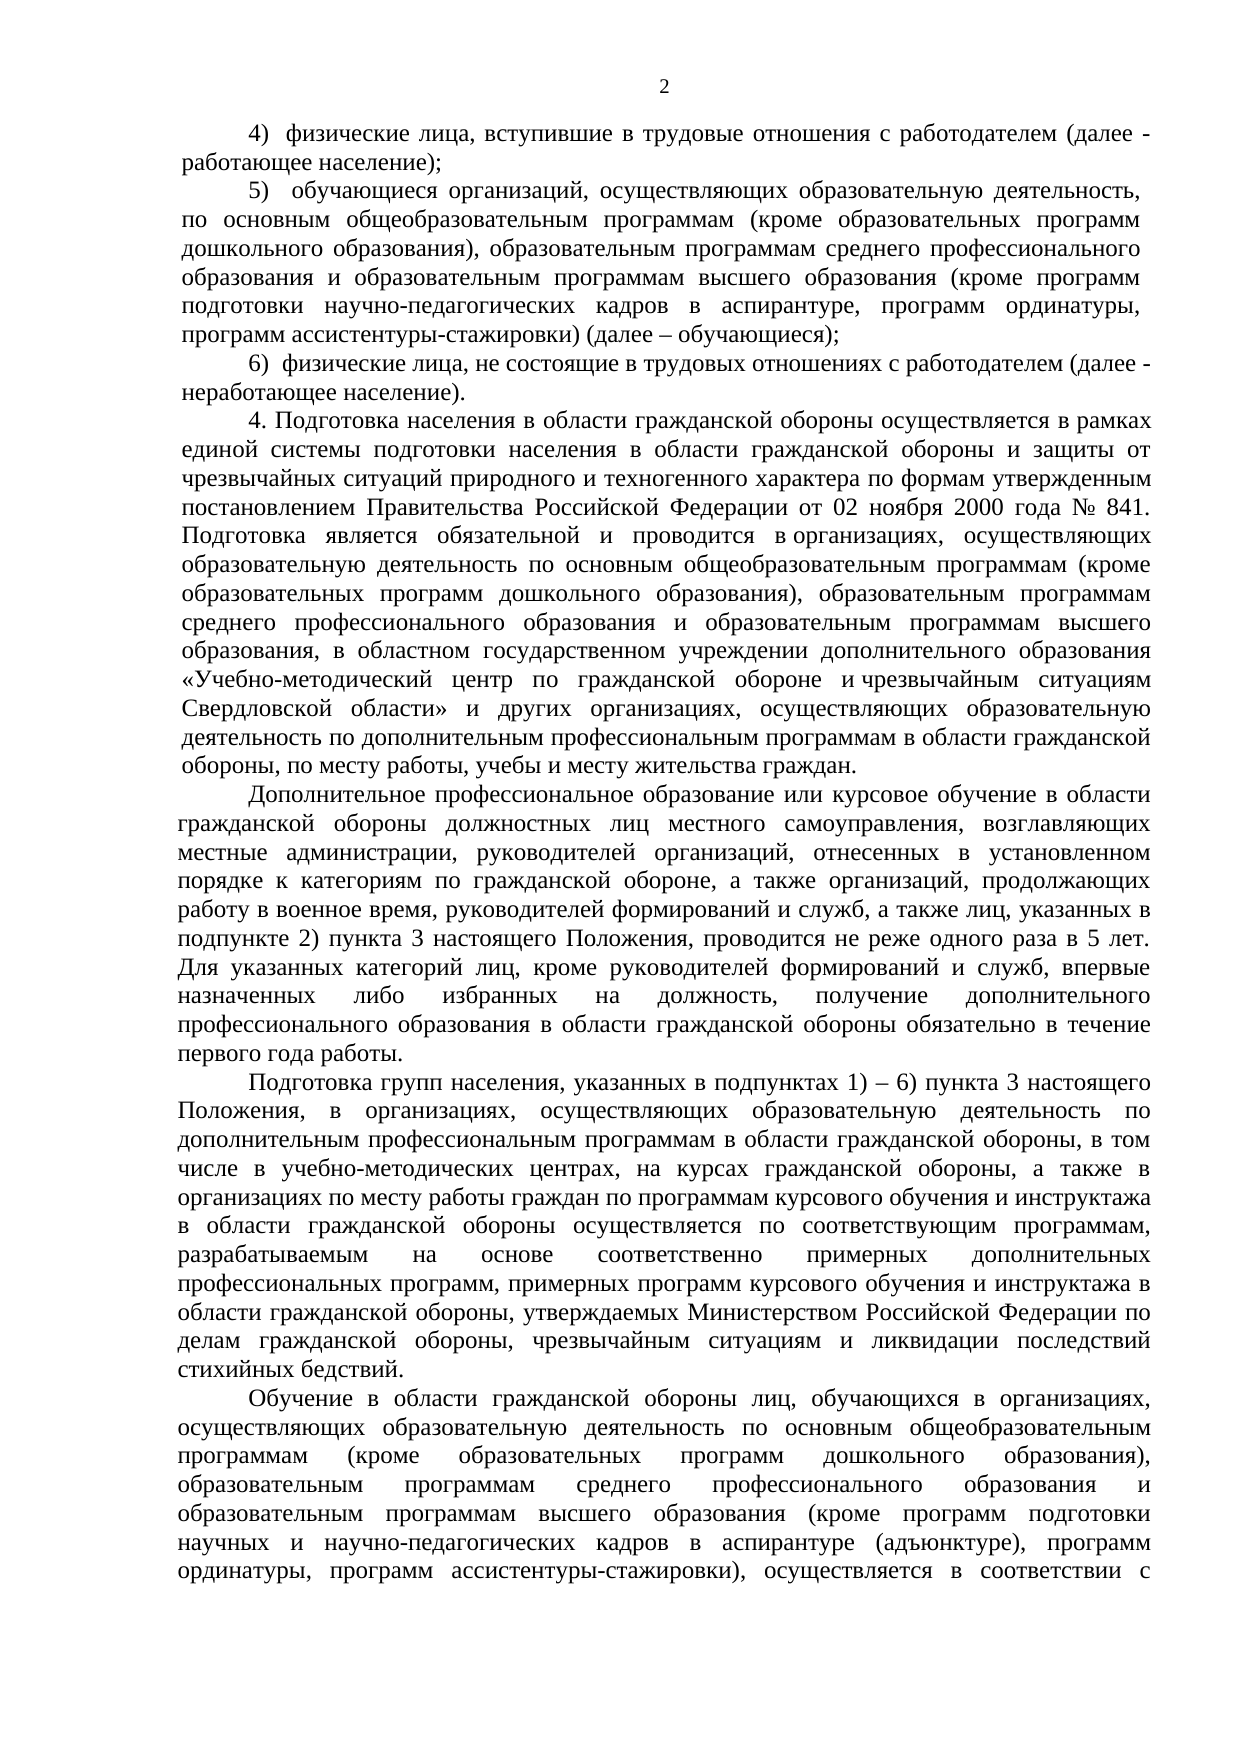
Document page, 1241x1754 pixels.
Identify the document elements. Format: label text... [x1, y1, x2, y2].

list физические лица, вступившие в трудовые отношения с работодателем (далее - работающее население); [181, 118, 1152, 176]
text Подготовка групп населения, указанных в подпунктах 1) – 6) пункта 3 настоящего Положения, в организациях, осуществляющих образовательную деятельность по дополнительным профессиональным программам в области гражданской обороны, в том числе в учебно-методических центрах, на курсах гражданской обороны, а также в организациях по месту работы граждан по программам курсового обучения и инструктажа в области гражданской обороны осуществляется по соответствующим программам, разрабатываемым на основе соответственно примерных дополнительных профессиональных программ, примерных программ курсового обучения и инструктажа в области гражданской обороны, утверждаемых Министерством Российской Федерации по делам гражданской обороны, чрезвычайным ситуациям и ликвидации последствий стихийных бедствий. [177, 1067, 1152, 1383]
text Дополнительное профессиональное образование или курсовое обучение в области гражданской обороны должностных лиц местного самоуправления, возглавляющих местные администрации, руководителей организаций, отнесенных в установленном порядке к категориям по гражданской обороне, а также организаций, продолжающих работу в военное время, руководителей формирований и служб, а также лиц, указанных в подпункте 2) пункта 3 настоящего Положения, проводится не реже одного раза в 5 лет. Для указанных категорий лиц, кроме руководителей формирований и служб, впервые назначенных либо избранных на должность, получение дополнительного профессионального образования в области гражданской обороны обязательно в течение первого года работы. [177, 779, 1152, 1067]
text 4. Подготовка населения в области гражданской обороны осуществляется в рамках единой системы подготовки населения в области гражданской обороны и защиты от чрезвычайных ситуаций природного и техногенного характера по формам утвержденным постановлением Правительства Российской Федерации от 02 ноября 2000 года № 841. Подготовка является обязательной и проводится в организациях, осуществляющих образовательную деятельность по основным общеобразовательным программам (кроме образовательных программ дошкольного образования), образовательным программам среднего профессионального образования и образовательным программам высшего образования, в областном государственном учреждении дополнительного образования «Учебно-методический центр по гражданской обороне и чрезвычайным ситуациям Свердловской области» и других организациях, осуществляющих образовательную деятельность по дополнительным профессиональным программам в области гражданской обороны, по месту работы, учебы и месту жительства граждан. [181, 406, 1152, 779]
list физические лица, не состоящие в трудовых отношениях с работодателем (далее - неработающее население). [181, 348, 1152, 406]
list обучающиеся организаций, осуществляющих образовательную деятельность, по основным общеобразовательным программам (кроме образовательных программ дошкольного образования), образовательным программам среднего профессионального образования и образовательным программам высшего образования (кроме программ подготовки научно-педагогических кадров в аспирантуре, программ ординатуры, программ ассистентуры-стажировки) (далее – обучающиеся); [181, 176, 1141, 348]
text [177, 1383, 1152, 1584]
